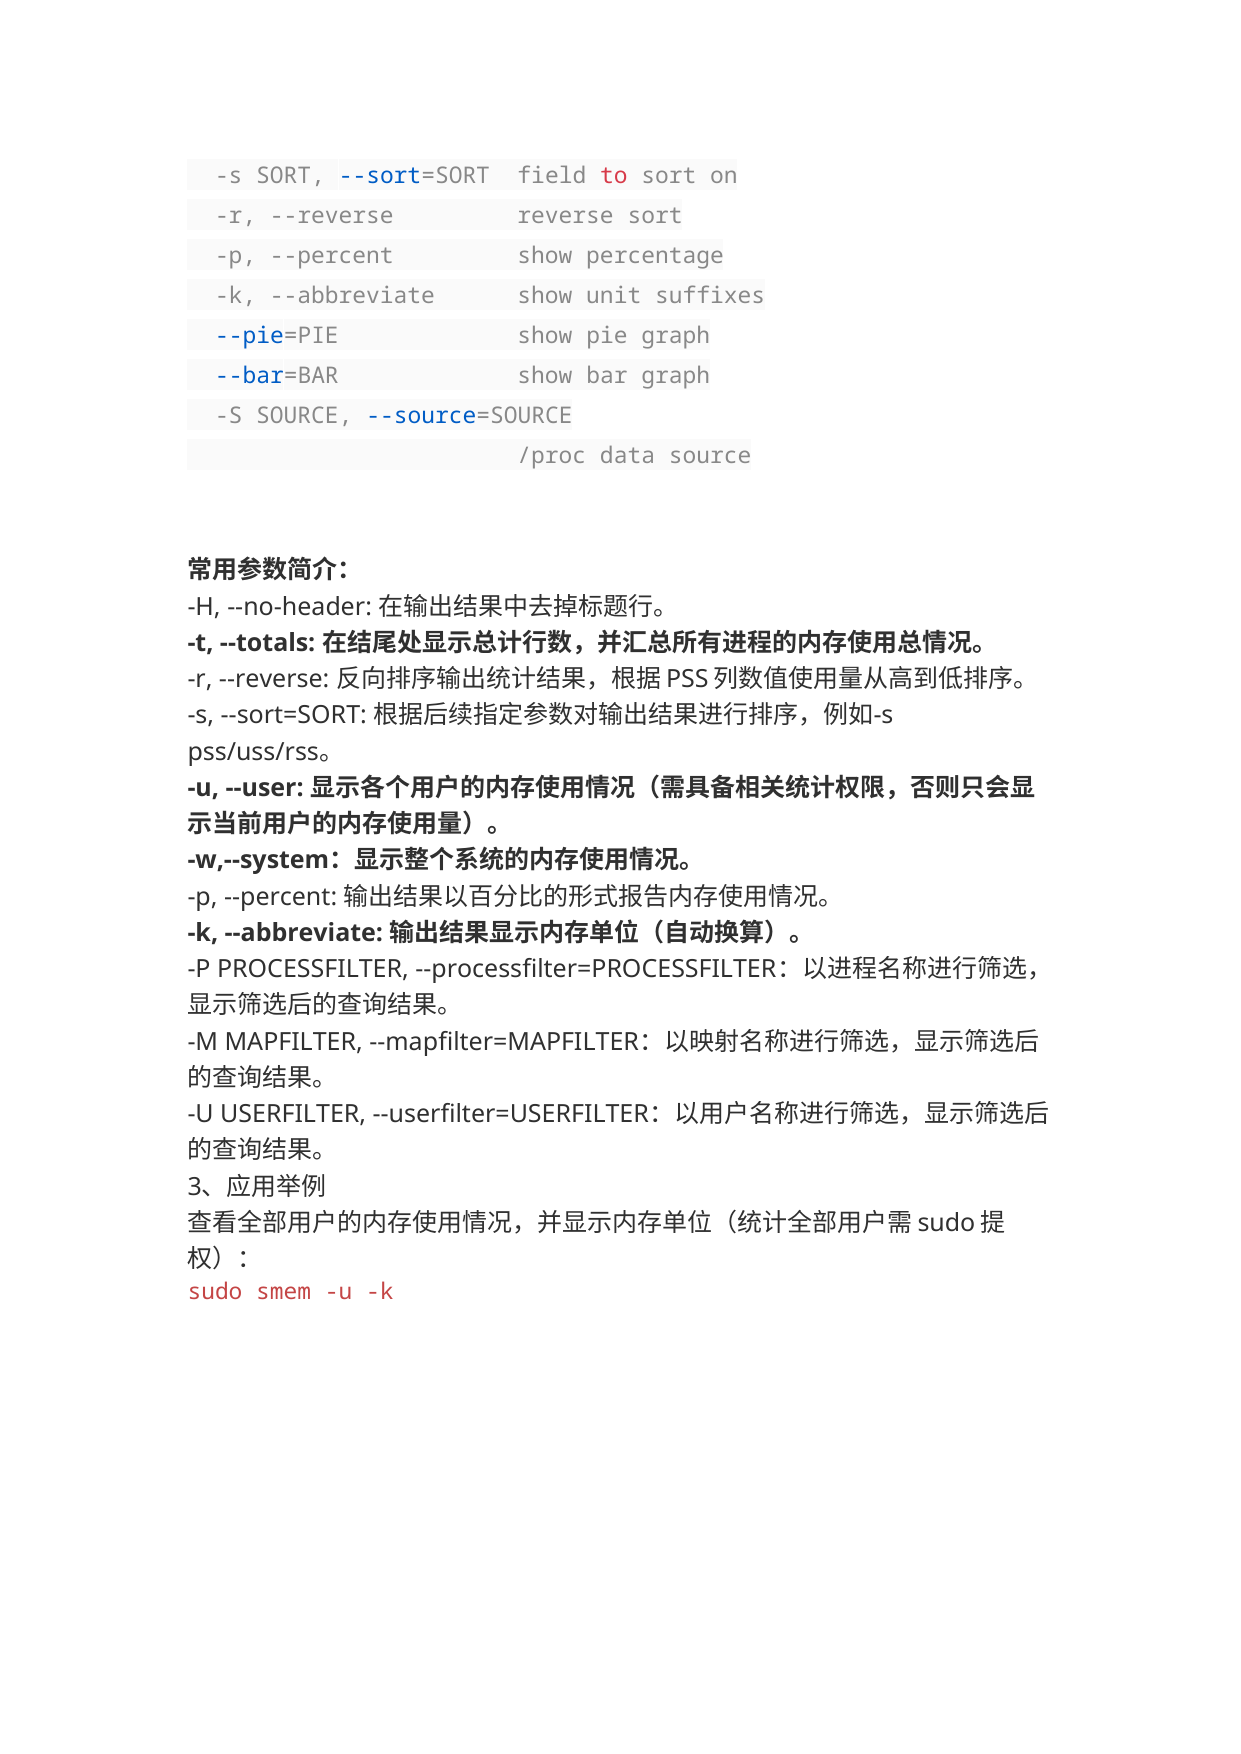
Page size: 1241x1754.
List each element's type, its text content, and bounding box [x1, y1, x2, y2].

text -M MAPFILTER, --mapfilter=MAPFILTER：以映射名称进行筛选，显示筛选后的查询结果。 [187, 1021, 1053, 1094]
text -k, --abbreviate: 输出结果显示内存单位（自动换算）。 [187, 912, 1053, 949]
text -k, --abbreviate show unit suffixes [187, 270, 1053, 310]
text -u, --user: 显示各个用户的内存使用情况（需具备相关统计权限，否则只会显示当前用户的内存使用量）。 [187, 767, 1053, 840]
text 3、应用举例 [187, 1166, 1053, 1202]
text -H, --no-header: 在输出结果中去掉标题行。 [187, 586, 1053, 622]
text /proc data source [187, 430, 1053, 470]
text -p, --percent show percentage [187, 230, 1053, 270]
text --pie=PIE show pie graph [187, 310, 1053, 350]
text -w,--system：显示整个系统的内存使用情况。 [187, 840, 1053, 876]
text --bar=BAR show bar graph [187, 350, 1053, 390]
text -r, --reverse reverse sort [187, 190, 1053, 230]
text -s SORT, --sort=SORT field to sort on [187, 150, 1053, 190]
text -p, --percent: 输出结果以百分比的形式报告内存使用情况。 [187, 876, 1053, 912]
text -t, --totals: 在结尾处显示总计行数，并汇总所有进程的内存使用总情况。 [187, 622, 1053, 659]
text -U USERFILTER, --userfilter=USERFILTER：以用户名称进行筛选，显示筛选后的查询结果。 [187, 1094, 1053, 1166]
text sudo smem -u -k [187, 1275, 1053, 1306]
text -S SOURCE, --source=SOURCE [187, 390, 1053, 430]
text 常用参数简介： [187, 550, 1053, 586]
text -r, --reverse: 反向排序输出统计结果，根据PSS列数值使用量从高到低排序。 [187, 659, 1053, 695]
text 查看全部用户的内存使用情况，并显示内存单位（统计全部用户需sudo提权）： [187, 1202, 1053, 1275]
text -P PROCESSFILTER, --processfilter=PROCESSFILTER：以进程名称进行筛选，显示筛选后的查询结果。 [187, 949, 1053, 1021]
text -s, --sort=SORT: 根据后续指定参数对输出结果进行排序，例如-s pss/uss/rss。 [187, 695, 1053, 767]
